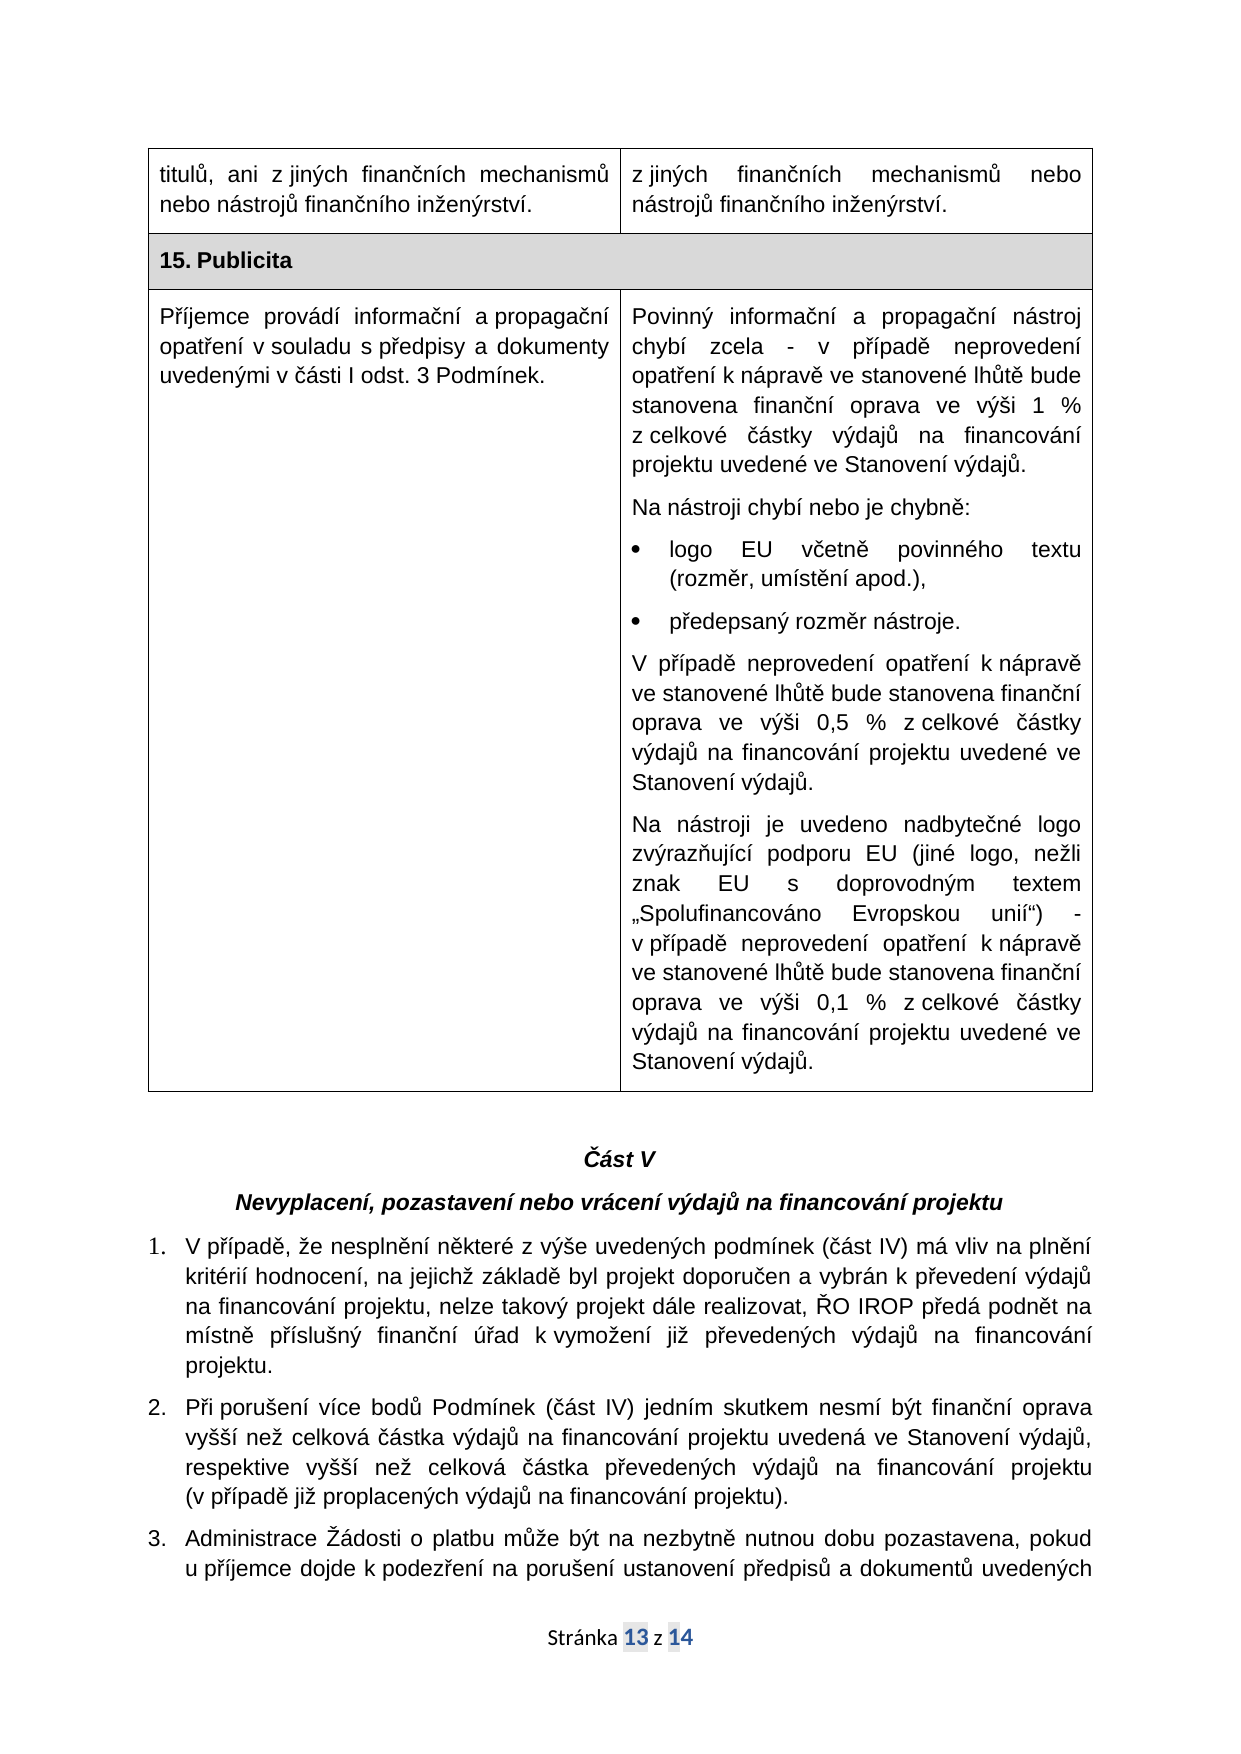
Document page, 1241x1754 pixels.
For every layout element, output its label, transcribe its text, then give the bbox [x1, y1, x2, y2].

subtitle Část V [148, 1146, 1093, 1173]
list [148, 1525, 1093, 1581]
subtitle Nevyplacení, pozastavení nebo vrácení výdajů na financování projektu [148, 1189, 1093, 1215]
list Při porušení více bodů Podmínek (část IV) jedním skutkem nesmí být finanční oprava vyšší než celková částka výdajů na financování projektu uvedená ve Stanovení výdajů, respektive vyšší než celková částka převedených výdajů na financování projektu (v případě již proplacených výdajů na financování projektu). [148, 1394, 1093, 1509]
table_cell Povinný informační a propagační nástroj chybí zcela - v případě neprovedení opatření k nápravě ve stanovené lhůtě bude stanovena finanční oprava ve výši 1 % z celkové částky výdajů na financování projektu uvedené ve Stanovení výdajů. Na nástroji chybí nebo je chybně: logo EU včetně povinného textu (rozměr, umístění apod.), předepsaný rozměr nástroje. V případě neprovedení opatření k nápravě ve stanovené lhůtě bude stanovena finanční oprava ve výši 0,5 % z celkové částky výdajů na financování projektu uvedené ve Stanovení výdajů. Na nástroji je uvedeno nadbytečné logo zvýrazňující podporu EU (jiné logo, nežli znak EU s doprovodným textem „Spolufinancováno Evropskou unií“) - v případě neprovedení opatření k nápravě ve stanovené lhůtě bude stanovena finanční oprava ve výši 0,1 % z celkové částky výdajů na financování projektu uvedené ve Stanovení výdajů. [621, 290, 1092, 1091]
table_cell Publicita [149, 234, 1092, 289]
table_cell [621, 149, 1092, 233]
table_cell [149, 149, 620, 233]
table_cell Příjemce provádí informační a propagační opatření v souladu s předpisy a dokumenty uvedenými v části I odst. 3 Podmínek. [149, 290, 620, 1091]
list V případě, že nesplnění některé z výše uvedených podmínek (část IV) má vliv na plnění kritérií hodnocení, na jejichž základě byl projekt doporučen a vybrán k převedení výdajů na financování projektu, nelze takový projekt dále realizovat, ŘO IROP předá podnět na místně příslušný finanční úřad k vymožení již převedených výdajů na financování projektu. [148, 1231, 1093, 1378]
